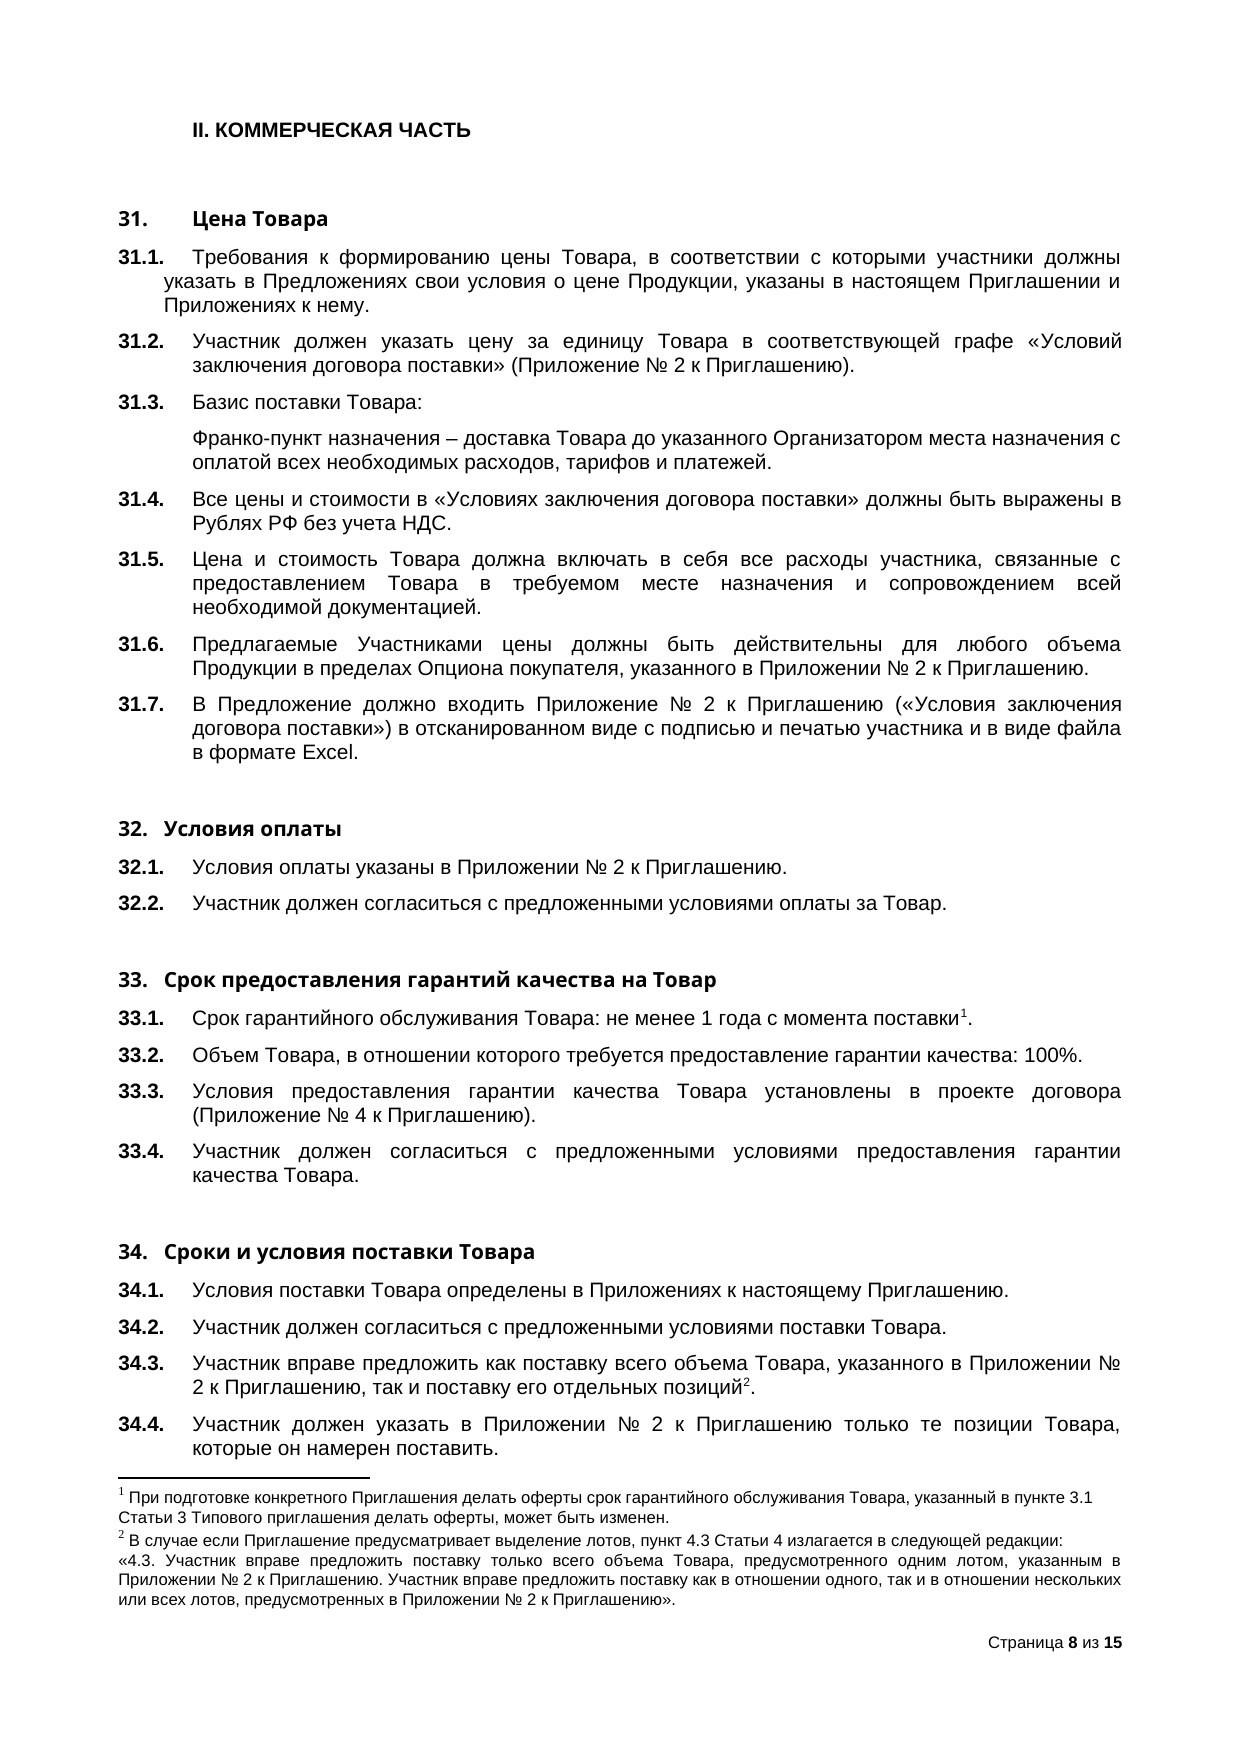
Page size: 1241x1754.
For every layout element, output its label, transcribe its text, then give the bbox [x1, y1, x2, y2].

list Участник должен согласиться с предложенными условиями поставки Товара. [118, 1315, 1122, 1339]
list Срок гарантийного обслуживания Товара: не менее 1 года с момента поставки. [118, 1006, 1122, 1030]
list Условия предоставления гарантии качества Товара установлены в проекте договора (Приложение № 4 к Приглашению). [118, 1079, 1122, 1127]
list Участник должен указать в Приложении № 2 к Приглашению только те позиции Товара, которые он намерен поставить. [118, 1412, 1122, 1459]
subtitle Срок предоставления гарантий качества на Товар [118, 965, 1122, 993]
subtitle Цена Товара [118, 204, 1122, 232]
list Участник должен согласиться с предложенными условиями предоставления гарантии качества Товара. [118, 1139, 1122, 1187]
list Условия оплаты указаны в Приложении № 2 к Приглашению. [118, 855, 1122, 879]
list Цена и стоимость Товара должна включать в себя все расходы участника, связанные с предоставлением Товара в требуемом месте назначения и сопровождением всей необходимой документацией. [118, 547, 1122, 619]
subtitle Сроки и условия поставки Товара [118, 1237, 1122, 1266]
list Участник должен согласиться с предложенными условиями оплаты за Товар. [118, 891, 1122, 915]
list Участник должен указать цену за единицу Товара в соответствующей графе «Условий заключения договора поставки» (Приложение № 2 к Приглашению). [118, 329, 1122, 377]
list Объем Товара, в отношении которого требуется предоставление гарантии качества: 100%. [118, 1042, 1122, 1066]
list Требования к формированию цены Товара, в соответствии с которыми участники должны указать в Предложениях свои условия о цене Продукции, указаны в настоящем Приглашении и Приложениях к нему. [118, 245, 1122, 317]
list Базис поставки Товара: [118, 390, 1122, 414]
text Франко-пункт назначения – доставка Товара до указанного Организатором места назначения с оплатой всех необходимых расходов, тарифов и платежей. [192, 426, 1122, 474]
text II. КОММЕРЧЕСКАЯ ЧАСТЬ [192, 118, 1122, 142]
list Условия поставки Товара определены в Приложениях к настоящему Приглашению. [118, 1278, 1122, 1302]
list Все цены и стоимости в «Условиях заключения договора поставки» должны быть выражены в Рублях РФ без учета НДС. [118, 487, 1122, 534]
list Предлагаемые Участниками цены должны быть действительны для любого объема Продукции в пределах Опциона покупателя, указанного в Приложении № 2 к Приглашению. [118, 631, 1122, 679]
list В Предложение должно входить Приложение № 2 к Приглашению («Условия заключения договора поставки») в отсканированном виде с подписью и печатью участника и в виде файла в формате Excel. [118, 692, 1122, 764]
list Участник вправе предложить как поставку всего объема Товара, указанного в Приложении № 2 к Приглашению, так и поставку его отдельных позиций. [118, 1351, 1122, 1399]
subtitle Условия оплаты [118, 814, 1122, 842]
